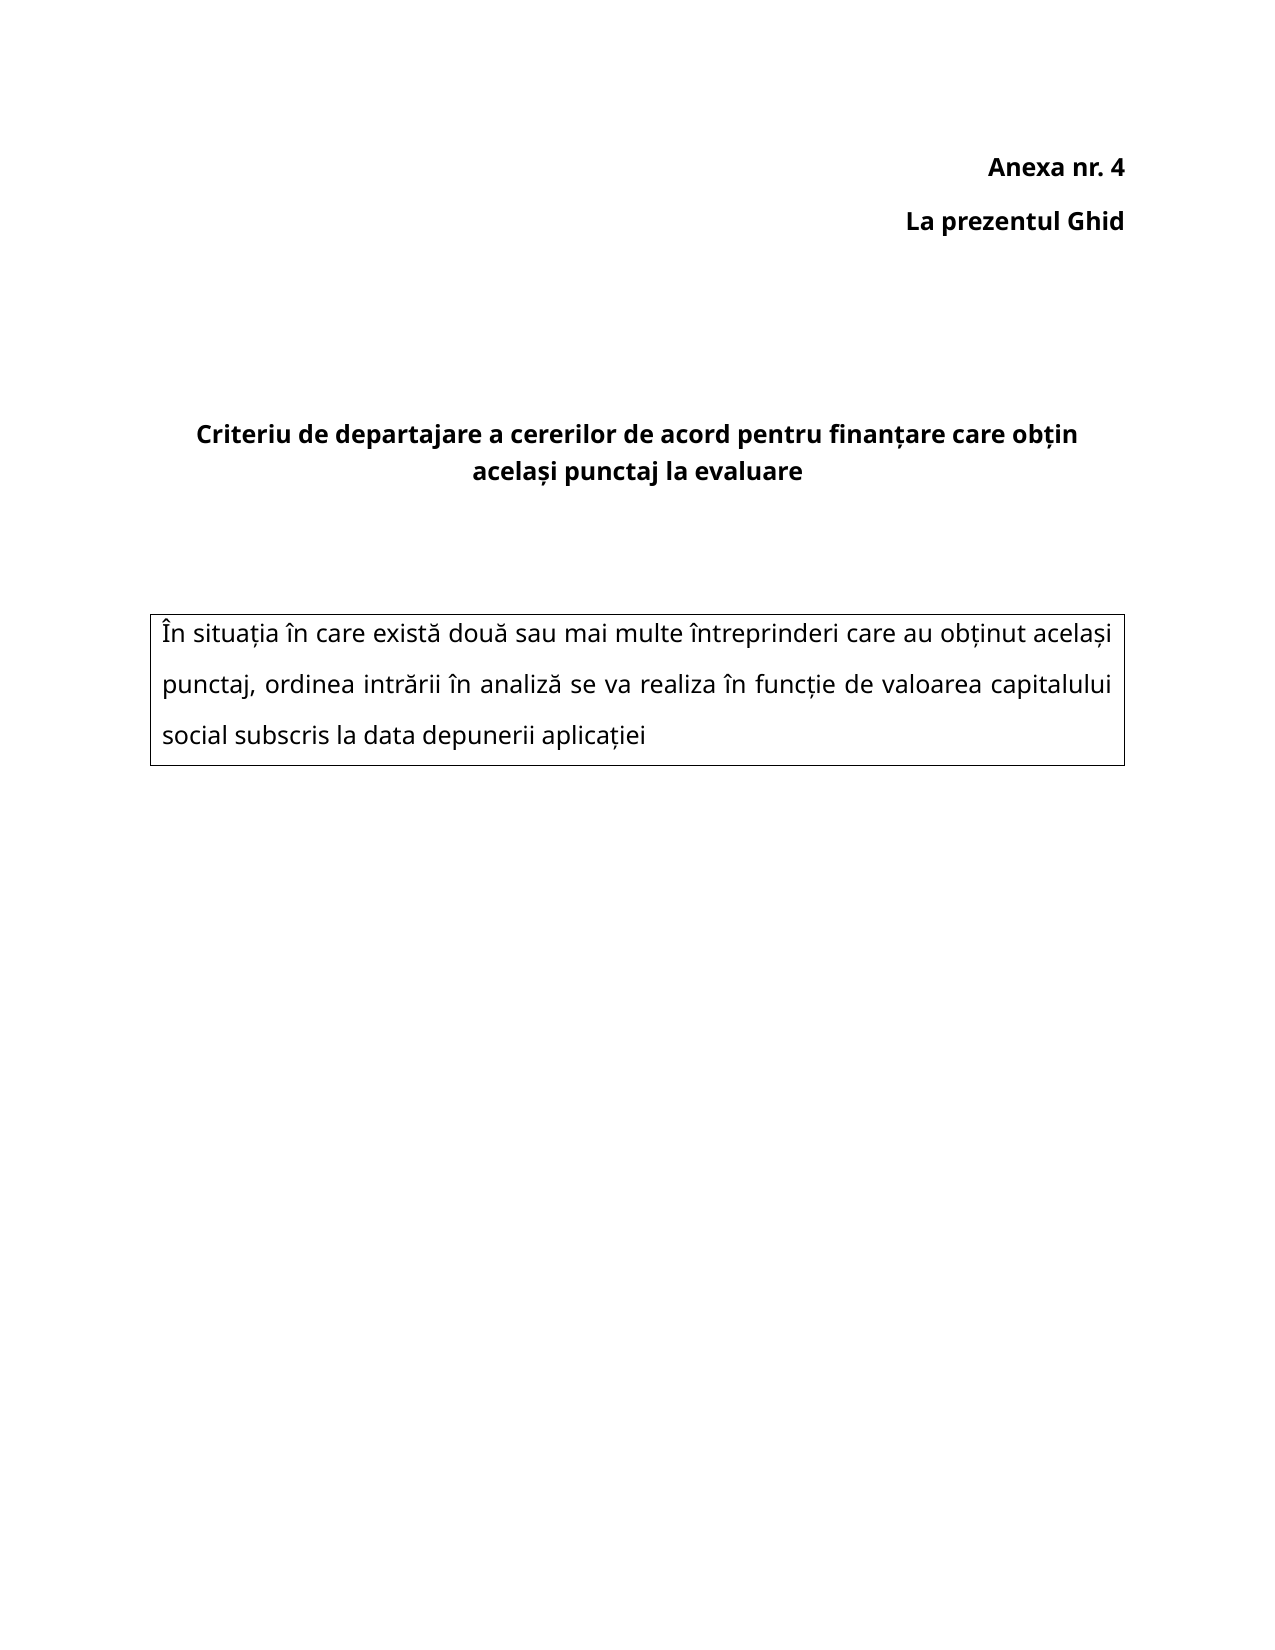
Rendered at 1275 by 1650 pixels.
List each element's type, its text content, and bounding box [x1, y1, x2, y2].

text Anexa nr. 4 [150, 150, 1125, 184]
table_header În situația în care există două sau mai multe întreprinderi care au obținut același punctaj, ordinea intrării în analiză se va realiza în funcție de valoarea capitalului social subscris la data depunerii aplicației [151, 615, 1124, 764]
text La prezentul Ghid [150, 203, 1125, 237]
text Criteriu de departajare a cererilor de acord pentru finanțare care obțin același punctaj la evaluare [150, 417, 1125, 488]
